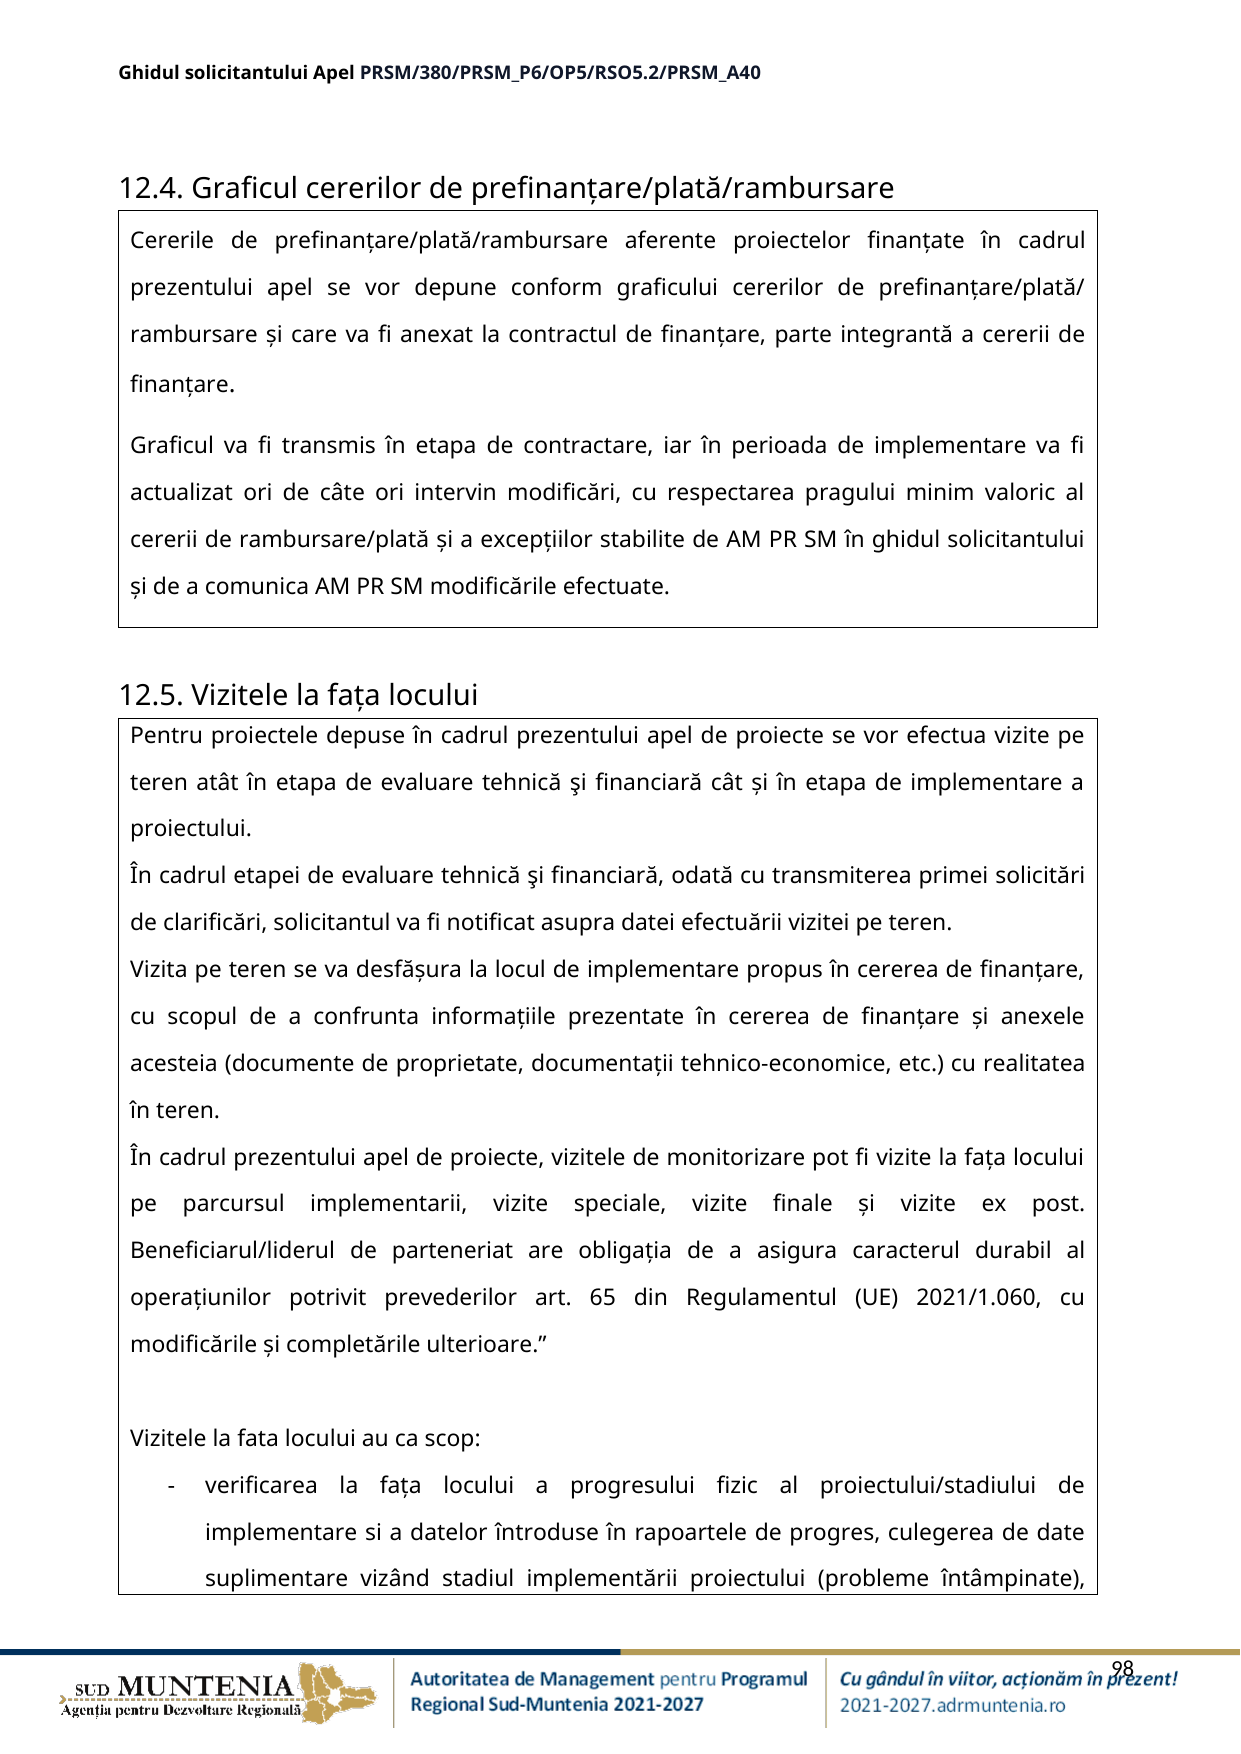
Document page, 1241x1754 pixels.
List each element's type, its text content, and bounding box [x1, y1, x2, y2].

table_header Cererile de prefinanțare/plată/rambursare aferente proiectelor finanțate în cadrul prezentului apel se vor depune conform graficului cererilor de prefinanțare/plată/ rambursare și care va fi anexat la contractul de finanţare, parte integrantă a cererii de finanțare. Graficul va fi transmis în etapa de contractare, iar în perioada de implementare va fi actualizat ori de câte ori intervin modificări, cu respectarea pragului minim valoric al cererii de rambursare/plată și a excepțiilor stabilite de AM PR SM în ghidul solicitantului și de a comunica AM PR SM modificările efectuate. [119, 211, 1097, 627]
subtitle 12.4. Graficul cererilor de prefinanțare/plată/rambursare [118, 167, 1134, 207]
picture [0, 1649, 1241, 1729]
subtitle 12.5. Vizitele la fața locului [118, 675, 1134, 714]
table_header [119, 719, 1097, 1593]
